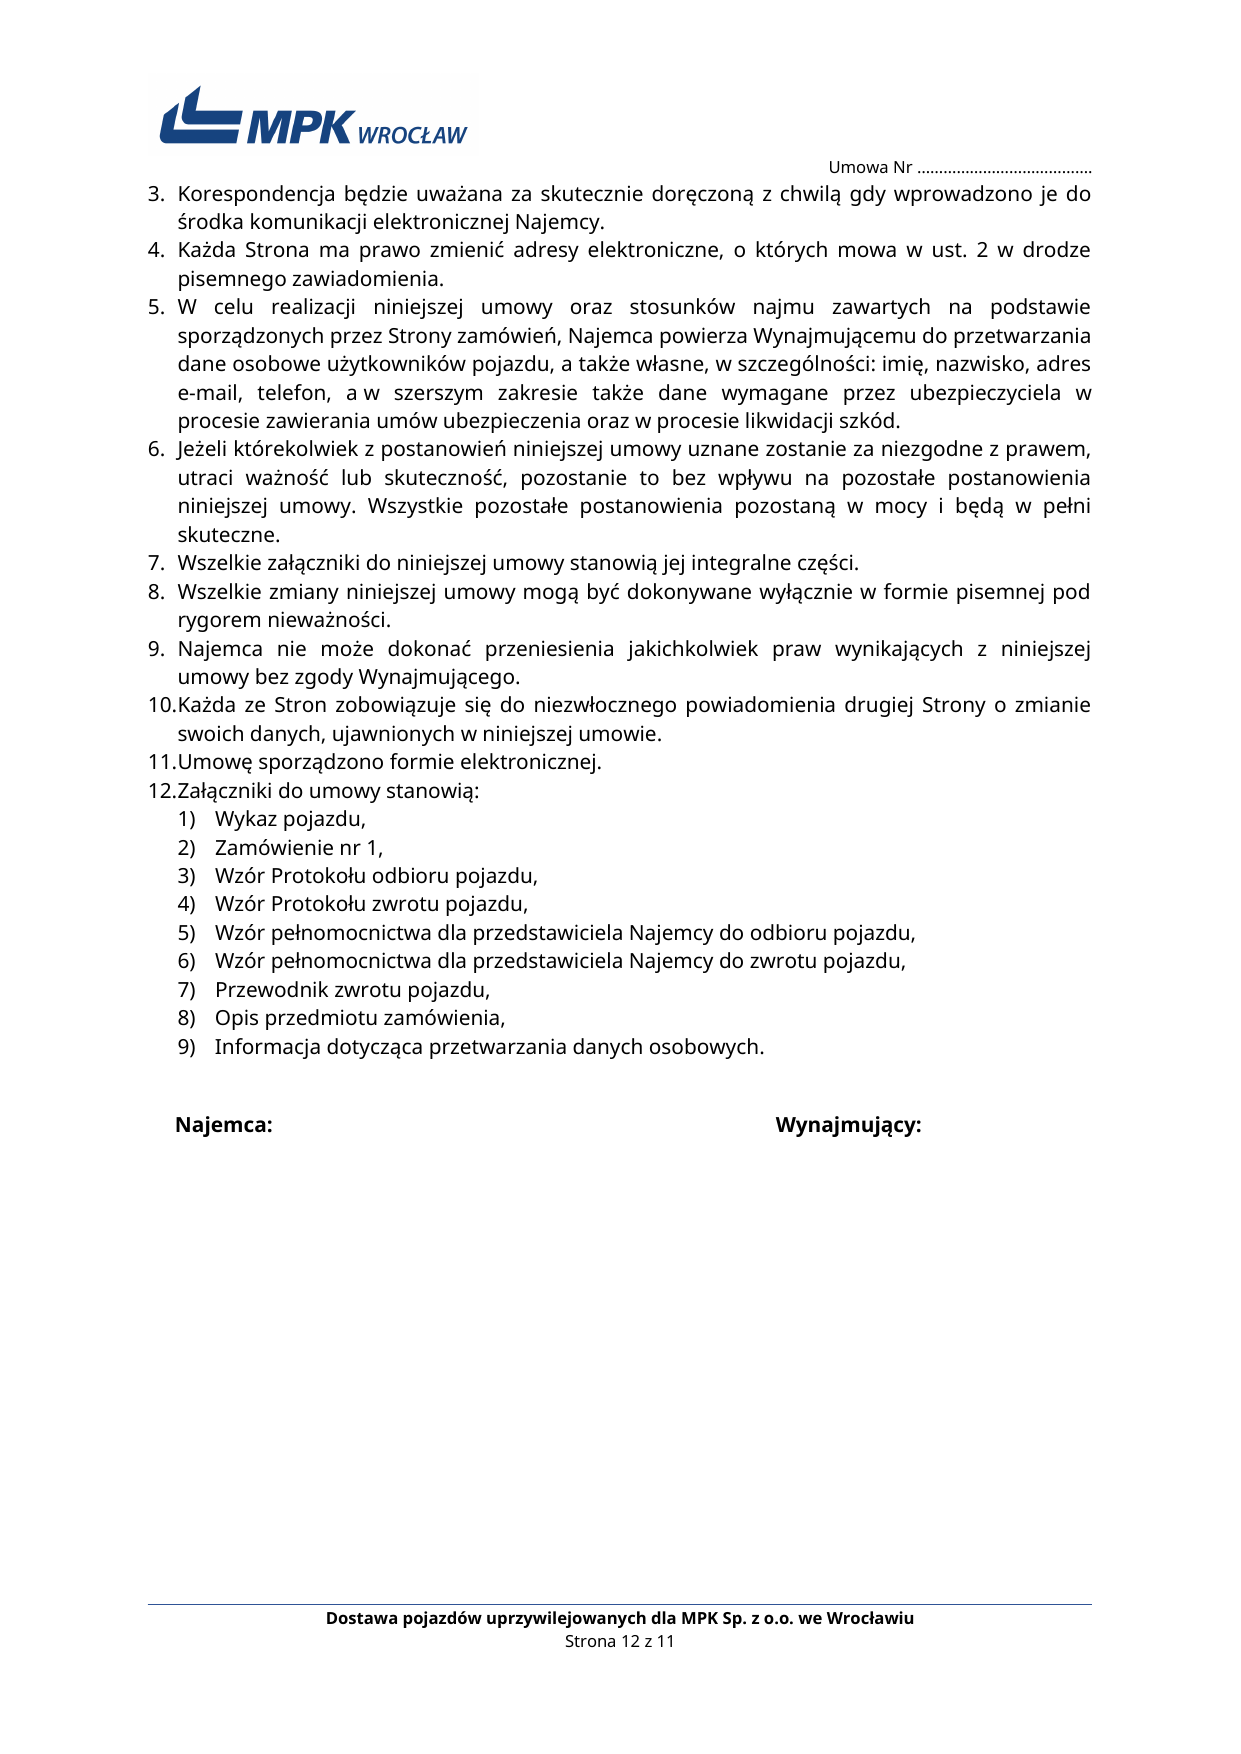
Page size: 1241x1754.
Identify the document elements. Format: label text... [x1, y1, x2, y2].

list Najemca nie może dokonać przeniesienia jakichkolwiek praw wynikających z niniejszej umowy bez zgody Wynajmującego. [148, 634, 1092, 691]
list Korespondencja będzie uważana za skutecznie doręczoną z chwilą gdy wprowadzono je do środka komunikacji elektronicznej Najemcy. [148, 179, 1092, 236]
list W celu realizacji niniejszej umowy oraz stosunków najmu zawartych na podstawie sporządzonych przez Strony zamówień, Najemca powierza Wynajmującemu do przetwarzania dane osobowe użytkowników pojazdu, a także własne, w szczególności: imię, nazwisko, adres e-mail, telefon, a w szerszym zakresie także dane wymagane przez ubezpieczyciela w procesie zawierania umów ubezpieczenia oraz w procesie likwidacji szkód. [148, 292, 1092, 434]
list Opis przedmiotu zamówienia, [177, 1003, 1092, 1032]
list Wzór Protokołu odbioru pojazdu, [177, 861, 1092, 889]
list Wszelkie załączniki do niniejszej umowy stanowią jej integralne części. [148, 548, 1092, 577]
list Informacja dotycząca przetwarzania danych osobowych. [177, 1032, 1092, 1060]
list Zamówienie nr 1, [177, 833, 1092, 861]
list Wykaz pojazdu, [177, 804, 1092, 833]
list Umowę sporządzono formie elektronicznej. [148, 747, 1092, 776]
picture [147, 73, 480, 156]
list Jeżeli którekolwiek z postanowień niniejszej umowy uznane zostanie za niezgodne z prawem, utraci ważność lub skuteczność, pozostanie to bez wpływu na pozostałe postanowienia niniejszej umowy. Wszystkie pozostałe postanowienia pozostaną w mocy i będą w pełni skuteczne. [148, 434, 1092, 548]
list Wzór pełnomocnictwa dla przedstawiciela Najemcy do zwrotu pojazdu, [177, 946, 1092, 975]
text Najemca: Wynajmujący: [148, 1110, 1092, 1139]
list Wszelkie zmiany niniejszej umowy mogą być dokonywane wyłącznie w formie pisemnej pod rygorem nieważności. [148, 577, 1092, 634]
list Przewodnik zwrotu pojazdu, [177, 975, 1092, 1003]
list Wzór pełnomocnictwa dla przedstawiciela Najemcy do odbioru pojazdu, [177, 918, 1092, 946]
list Każda ze Stron zobowiązuje się do niezwłocznego powiadomienia drugiej Strony o zmianie swoich danych, ujawnionych w niniejszej umowie. [148, 691, 1092, 747]
list Każda Strona ma prawo zmienić adresy elektroniczne, o których mowa w ust. 2 w drodze pisemnego zawiadomienia. [148, 236, 1092, 292]
list Załączniki do umowy stanowią: [148, 776, 1092, 804]
list Wzór Protokołu zwrotu pojazdu, [177, 889, 1092, 918]
